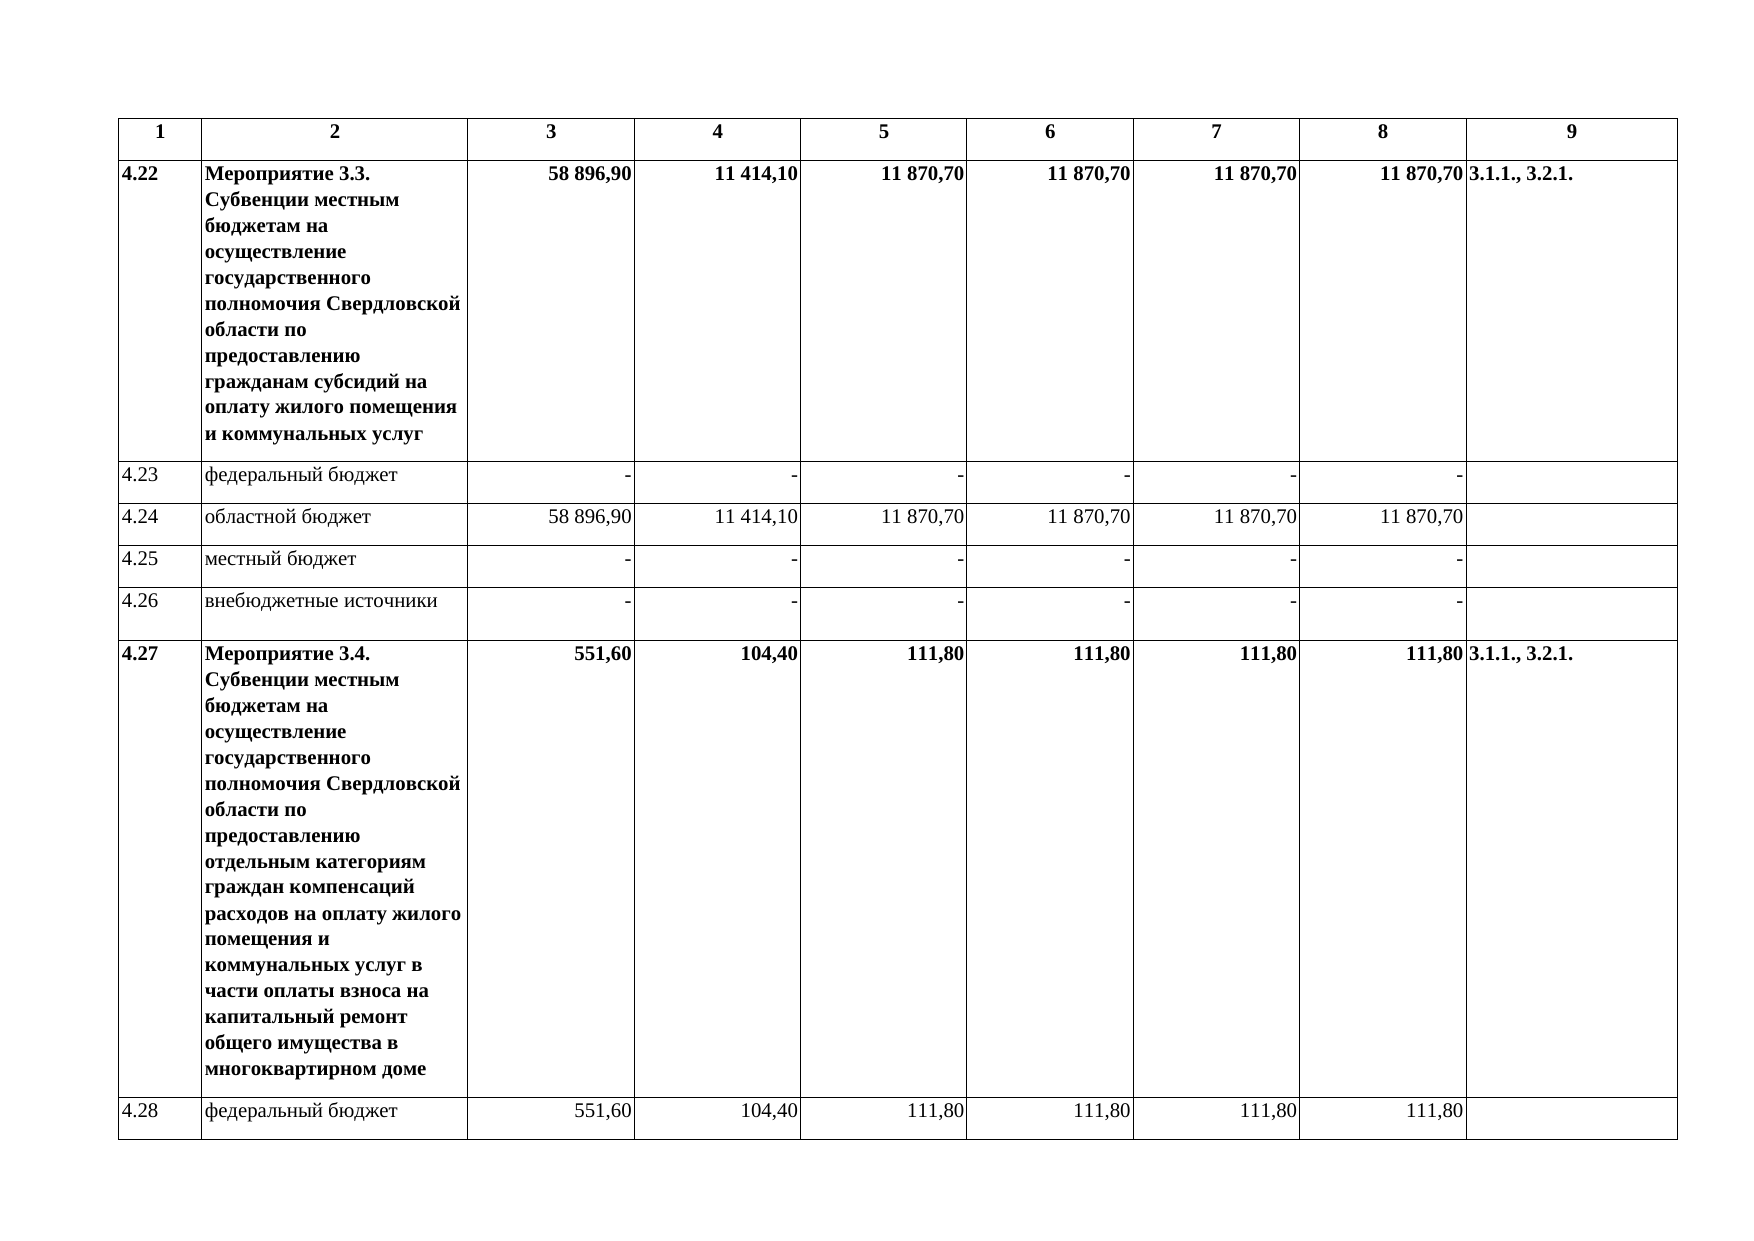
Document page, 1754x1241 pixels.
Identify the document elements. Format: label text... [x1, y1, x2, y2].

table_cell 551,60 [468, 641, 634, 1097]
table_cell 4.23 [119, 462, 201, 503]
table_cell 11 870,70 [1134, 161, 1299, 461]
table_cell - [801, 546, 966, 587]
table_header 8 [1300, 119, 1466, 160]
table_header 6 [967, 119, 1133, 160]
table_cell внебюджетные источники [202, 588, 467, 640]
table_cell [1467, 588, 1677, 640]
table_cell 4.25 [119, 546, 201, 587]
table_cell Мероприятие 3.3. Субвенции местным бюджетам на осуществление государственного полномочия Свердловской области по предоставлению гражданам субсидий на оплату жилого помещения и коммунальных услуг [202, 161, 467, 461]
table_cell - [1134, 546, 1299, 587]
table_cell 104,40 [635, 1098, 800, 1139]
table_cell - [468, 546, 634, 587]
table_cell - [1134, 462, 1299, 503]
table_cell - [1300, 546, 1466, 587]
table_cell 4.26 [119, 588, 201, 640]
table_cell 11 870,70 [1300, 161, 1466, 461]
table_cell 11 870,70 [801, 161, 966, 461]
table_cell 104,40 [635, 641, 800, 1097]
table_cell - [635, 546, 800, 587]
table_cell - [967, 546, 1133, 587]
table_cell 4.22 [119, 161, 201, 461]
table_cell федеральный бюджет [202, 462, 467, 503]
table_cell 11 870,70 [1300, 504, 1466, 545]
table_cell [1467, 462, 1677, 503]
table_cell 11 414,10 [635, 504, 800, 545]
table_cell - [967, 588, 1133, 640]
table_cell [1467, 504, 1677, 545]
table_cell 111,80 [1134, 1098, 1299, 1139]
table_cell - [1134, 588, 1299, 640]
table_cell 11 414,10 [635, 161, 800, 461]
table_cell - [635, 588, 800, 640]
table_cell областной бюджет [202, 504, 467, 545]
table_cell - [801, 462, 966, 503]
table_cell 58 896,90 [468, 504, 634, 545]
table_cell 11 870,70 [801, 504, 966, 545]
table_cell 58 896,90 [468, 161, 634, 461]
table_cell - [967, 462, 1133, 503]
table_cell 3.1.1., 3.2.1. [1467, 641, 1677, 1097]
table_cell 111,80 [967, 1098, 1133, 1139]
table_cell 551,60 [468, 1098, 634, 1139]
table_cell 4.24 [119, 504, 201, 545]
table_header 7 [1134, 119, 1299, 160]
table_cell 111,80 [1300, 1098, 1466, 1139]
table_cell - [1300, 462, 1466, 503]
table_header 2 [202, 119, 467, 160]
table_cell - [1300, 588, 1466, 640]
table_header 9 [1467, 119, 1677, 160]
table_cell 111,80 [967, 641, 1133, 1097]
table_header 3 [468, 119, 634, 160]
table_cell - [801, 588, 966, 640]
table_cell 111,80 [801, 1098, 966, 1139]
table_cell местный бюджет [202, 546, 467, 587]
table_cell Мероприятие 3.4. Субвенции местным бюджетам на осуществление государственного полномочия Свердловской области по предоставлению отдельным категориям граждан компенсаций расходов на оплату жилого помещения и коммунальных услуг в части оплаты взноса на капитальный ремонт общего имущества в многоквартирном доме [202, 641, 467, 1097]
table_header 1 [119, 119, 201, 160]
table_cell 111,80 [801, 641, 966, 1097]
table_cell [1467, 546, 1677, 587]
table_cell 3.1.1., 3.2.1. [1467, 161, 1677, 461]
table_cell 4.27 [119, 641, 201, 1097]
table_cell федеральный бюджет [202, 1098, 467, 1139]
table_cell 111,80 [1300, 641, 1466, 1097]
table_cell - [635, 462, 800, 503]
table_cell 111,80 [1134, 641, 1299, 1097]
table_cell - [468, 462, 634, 503]
table_cell - [468, 588, 634, 640]
table_header 4 [635, 119, 800, 160]
table_cell [1467, 1098, 1677, 1139]
table_cell 11 870,70 [967, 504, 1133, 545]
table_header 5 [801, 119, 966, 160]
table_cell 11 870,70 [967, 161, 1133, 461]
table_cell 11 870,70 [1134, 504, 1299, 545]
table_cell 4.28 [119, 1098, 201, 1139]
